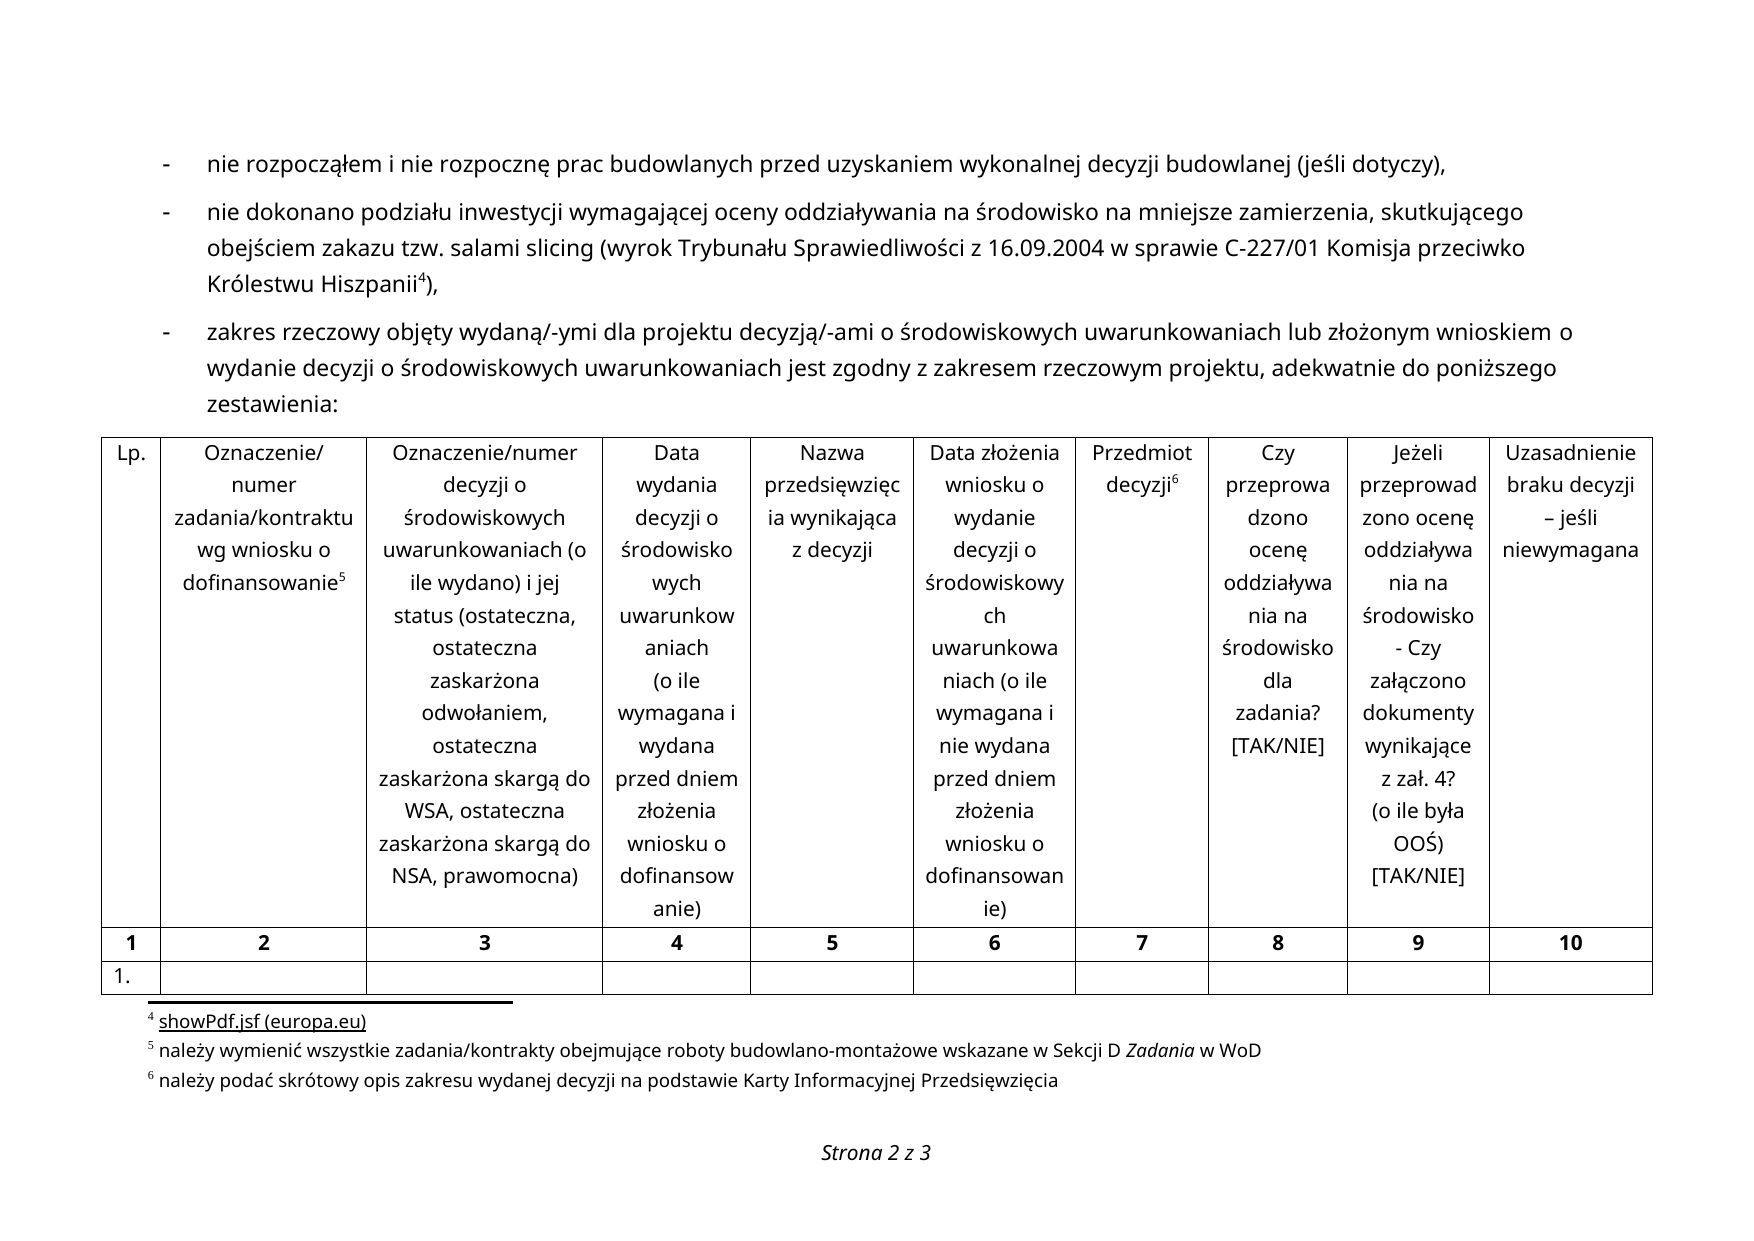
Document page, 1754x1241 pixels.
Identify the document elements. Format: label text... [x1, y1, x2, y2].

table_header Czy przeprowadzono ocenę oddziaływania na środowisko dla zadania? [TAK/NIE] [1209, 438, 1347, 927]
table_cell 2 [161, 928, 366, 961]
list zakres rzeczowy objęty wydaną/-ymi dla projektu decyzją/-ami o środowiskowych uwarunkowaniach lub złożonym wnioskiem o wydanie decyzji o środowiskowych uwarunkowaniach jest zgodny z zakresem rzeczowym projektu, adekwatnie do poniższego zestawienia: [162, 316, 1606, 419]
table_cell [603, 962, 750, 994]
table_cell 9 [1348, 928, 1489, 961]
table_cell 8 [1209, 928, 1347, 961]
table_cell [367, 962, 602, 994]
table_cell 5 [751, 928, 913, 961]
table_header Data złożenia wniosku o wydanie decyzji o środowiskowych uwarunkowaniach (o ile wymagana i nie wydana przed dniem złożenia wniosku o dofinansowanie) [914, 438, 1075, 927]
list nie rozpocząłem i nie rozpocznę prac budowlanych przed uzyskaniem wykonalnej decyzji budowlanej (jeśli dotyczy), [162, 148, 1606, 179]
table_header Nazwa przedsięwzięcia wynikająca z decyzji [751, 438, 913, 927]
table_cell [1348, 962, 1489, 994]
table_header Jeżeli przeprowadzono ocenę oddziaływania na środowisko - Czy załączono dokumenty wynikające z zał. 4? (o ile była OOŚ) [TAK/NIE] [1348, 438, 1489, 927]
table_cell [1076, 962, 1208, 994]
table_header Oznaczenie/numer zadania/kontraktu wg wniosku o dofinansowanie [161, 438, 366, 927]
table_cell 1. [102, 962, 160, 994]
table_cell [161, 962, 366, 994]
table_header Przedmiot decyzji [1076, 438, 1208, 927]
table_cell [914, 962, 1075, 994]
table_cell 7 [1076, 928, 1208, 961]
table_cell [751, 962, 913, 994]
table_cell [1490, 962, 1652, 994]
table_cell [1209, 962, 1347, 994]
table_cell 6 [914, 928, 1075, 961]
table_header Data wydania decyzji o środowiskowych uwarunkowaniach (o ile wymagana i wydana przed dniem złożenia wniosku o dofinansowanie) [603, 438, 750, 927]
table_cell 4 [603, 928, 750, 961]
table_header Lp. [102, 438, 160, 927]
table_header Uzasadnienie braku decyzji – jeśli niewymagana [1490, 438, 1652, 927]
list nie dokonano podziału inwestycji wymagającej oceny oddziaływania na środowisko na mniejsze zamierzenia, skutkującego obejściem zakazu tzw. salami slicing (wyrok Trybunału Sprawiedliwości z 16.09.2004 w sprawie C-227/01 Komisja przeciwko Królestwu Hiszpanii), [162, 196, 1606, 299]
table_cell 3 [367, 928, 602, 961]
table_cell 1 [102, 928, 160, 961]
table_header Oznaczenie/numer decyzji o środowiskowych uwarunkowaniach (o ile wydano) i jej status (ostateczna, ostateczna zaskarżona odwołaniem, ostateczna zaskarżona skargą do WSA, ostateczna zaskarżona skargą do NSA, prawomocna) [367, 438, 602, 927]
table_cell 10 [1490, 928, 1652, 961]
